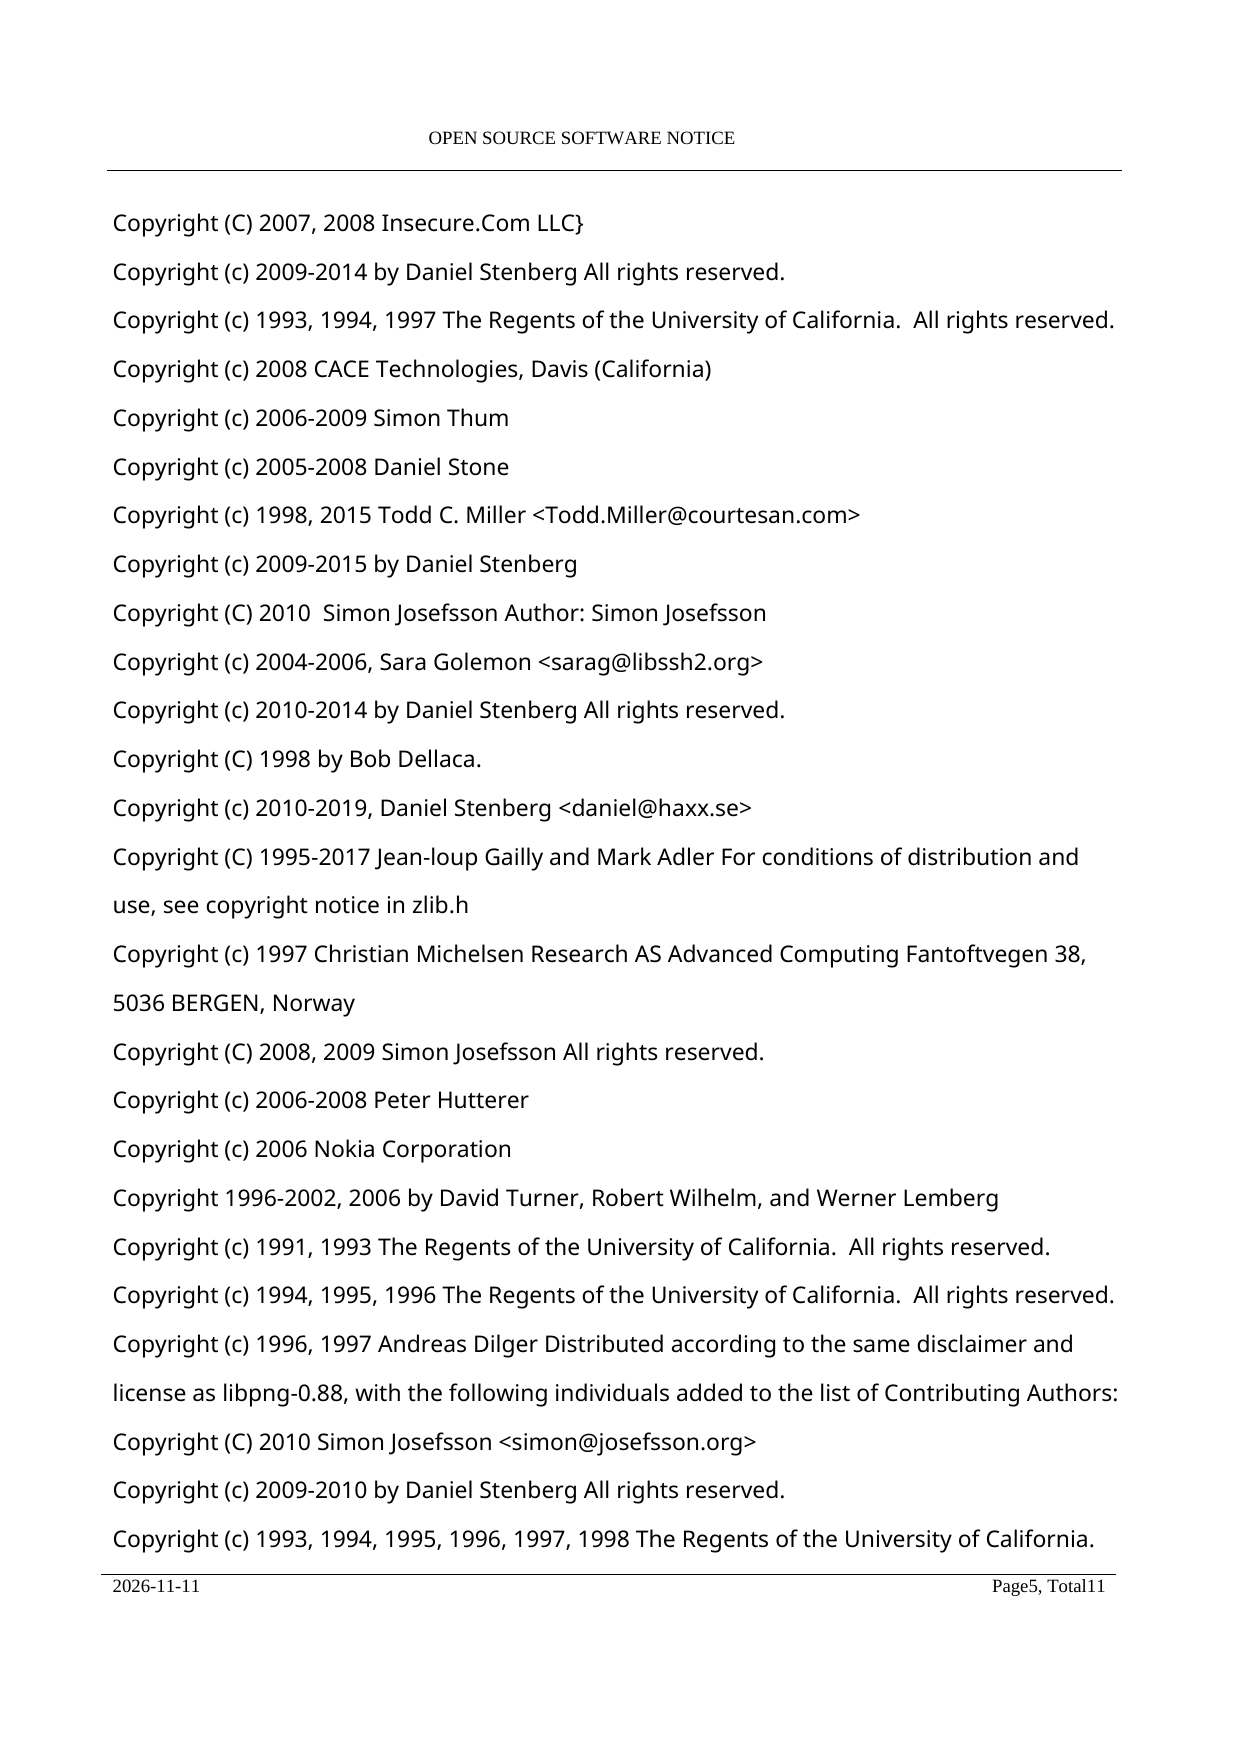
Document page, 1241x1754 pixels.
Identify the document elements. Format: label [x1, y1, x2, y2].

text [112, 206, 1128, 1555]
